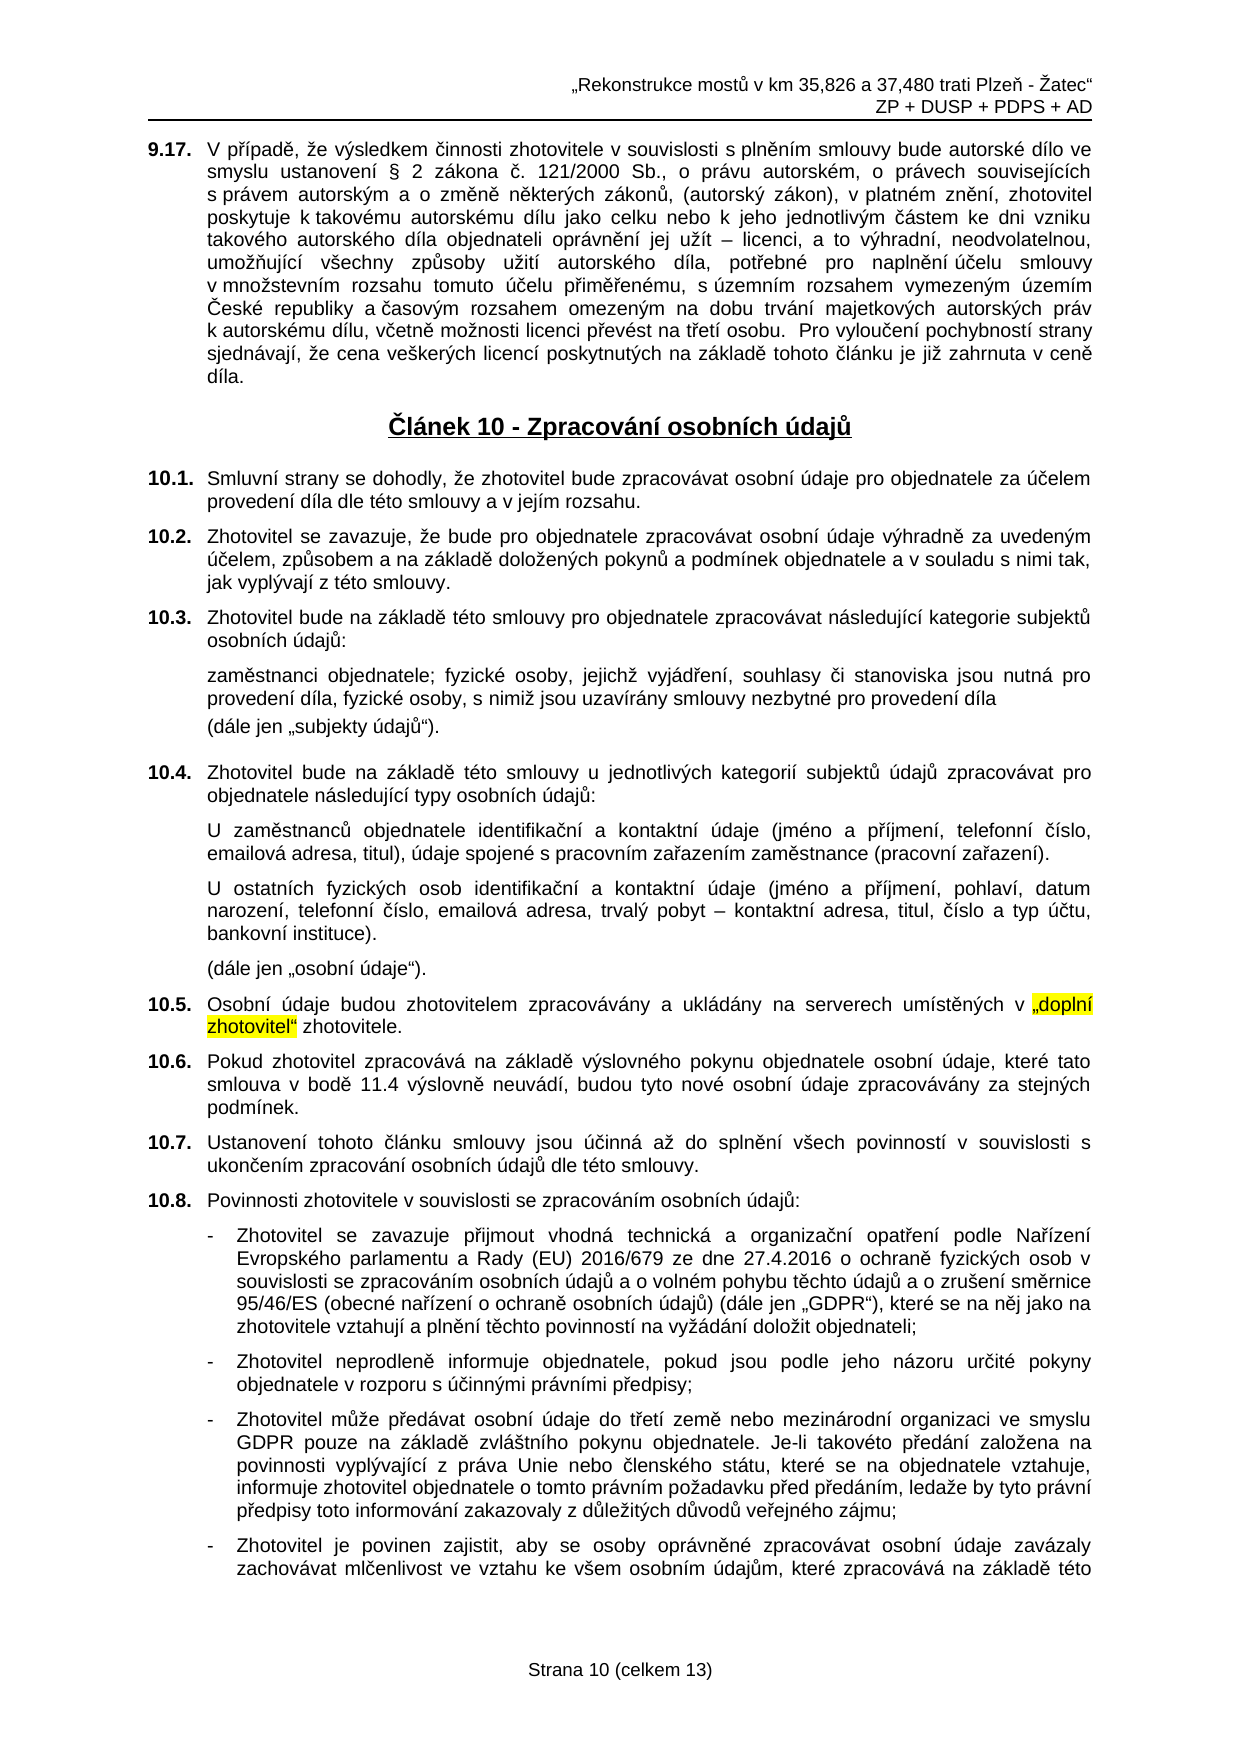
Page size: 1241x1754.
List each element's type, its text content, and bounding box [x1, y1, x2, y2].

text zaměstnanci objednatele; fyzické osoby, jejichž vyjádření, souhlasy či stanoviska jsou nutná pro provedení díla, fyzické osoby, s nimiž jsou uzavírány smlouvy nezbytné pro provedení díla [207, 664, 1092, 709]
text U ostatních fyzických osob identifikační a kontaktní údaje (jméno a příjmení, pohlaví, datum narození, telefonní číslo, emailová adresa, trvalý pobyt – kontaktní adresa, titul, číslo a typ účtu, bankovní instituce). [207, 877, 1092, 945]
text - Zhotovitel se zavazuje přijmout vhodná technická a organizační opatření podle Nařízení Evropského parlamentu a Rady (EU) 2016/679 ze dne 27.4.2016 o ochraně fyzických osob v souvislosti se zpracováním osobních údajů a o volném pohybu těchto údajů a o zrušení směrnice 95/46/ES (obecné nařízení o ochraně osobních údajů) (dále jen „GDPR“), které se na něj jako na zhotovitele vztahují a plnění těchto povinností na vyžádání doložit objednateli; [207, 1224, 1092, 1338]
text - Zhotovitel může předávat osobní údaje do třetí země nebo mezinárodní organizaci ve smyslu GDPR pouze na základě zvláštního pokynu objednatele. Je-li takovéto předání založena na povinnosti vyplývající z práva Unie nebo členského státu, které se na objednatele vztahuje, informuje zhotovitel objednatele o tomto právním požadavku před předáním, ledaže by tyto právní předpisy toto informování zakazovaly z důležitých důvodů veřejného zájmu; [207, 1408, 1092, 1522]
text - Zhotovitel neprodleně informuje objednatele, pokud jsou podle jeho názoru určité pokyny objednatele v rozporu s účinnými právními předpisy; [207, 1350, 1092, 1396]
text 10.8. Povinnosti zhotovitele v souvislosti se zpracováním osobních údajů: [148, 1189, 1092, 1212]
text (dále jen „osobní údaje“). [207, 957, 1092, 980]
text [207, 1534, 1092, 1579]
subtitle Článek 10 - Zpracování osobních údajů [148, 412, 1092, 441]
text 10.7. Ustanovení tohoto článku smlouvy jsou účinná až do splnění všech povinností v souvislosti s ukončením zpracování osobních údajů dle této smlouvy. [148, 1131, 1092, 1176]
text (dále jen „subjekty údajů“). [207, 715, 1092, 738]
text 10.6. Pokud zhotovitel zpracovává na základě výslovného pokynu objednatele osobní údaje, které tato smlouva v bodě 11.4 výslovně neuvádí, budou tyto nové osobní údaje zpracovávány za stejných podmínek. [148, 1050, 1092, 1118]
text 10.1. Smluvní strany se dohodly, že zhotovitel bude zpracovávat osobní údaje pro objednatele za účelem provedení díla dle této smlouvy a v jejím rozsahu. [148, 466, 1092, 513]
text 10.5. Osobní údaje budou zhotovitelem zpracovávány a ukládány na serverech umístěných v „doplní zhotovitel“ zhotovitele. [148, 992, 1092, 1038]
text 10.4. Zhotovitel bude na základě této smlouvy u jednotlivých kategorií subjektů údajů zpracovávat pro objednatele následující typy osobních údajů: [148, 761, 1092, 806]
text U zaměstnanců objednatele identifikační a kontaktní údaje (jméno a příjmení, telefonní číslo, emailová adresa, titul), údaje spojené s pracovním zařazením zaměstnance (pracovní zařazení). [207, 819, 1092, 864]
text 10.2. Zhotovitel se zavazuje, že bude pro objednatele zpracovávat osobní údaje výhradně za uvedeným účelem, způsobem a na základě doložených pokynů a podmínek objednatele a v souladu s nimi tak, jak vyplývají z této smlouvy. [148, 525, 1092, 593]
text 10.3. Zhotovitel bude na základě této smlouvy pro objednatele zpracovávat následující kategorie subjektů osobních údajů: [148, 606, 1092, 651]
text 9.17. V případě, že výsledkem činnosti zhotovitele v souvislosti s plněním smlouvy bude autorské dílo ve smyslu ustanovení § 2 zákona č. 121/2000 Sb., o právu autorském, o právech souvisejících s právem autorským a o změně některých zákonů, (autorský zákon), v platném znění, zhotovitel poskytuje k takovému autorskému dílu jako celku nebo k jeho jednotlivým částem ke dni vzniku takového autorského díla objednateli oprávnění jej užít – licenci, a to výhradní, neodvolatelnou, umožňující všechny způsoby užití autorského díla, potřebné pro naplnění účelu smlouvy v množstevním rozsahu tomuto účelu přiměřenému, s územním rozsahem vymezeným územím České republiky a časovým rozsahem omezeným na dobu trvání majetkových autorských práv k autorskému dílu, včetně možnosti licenci převést na třetí osobu. Pro vyloučení pochybností strany sjednávají, že cena veškerých licencí poskytnutých na základě tohoto článku je již zahrnuta v ceně díla. [148, 137, 1092, 387]
